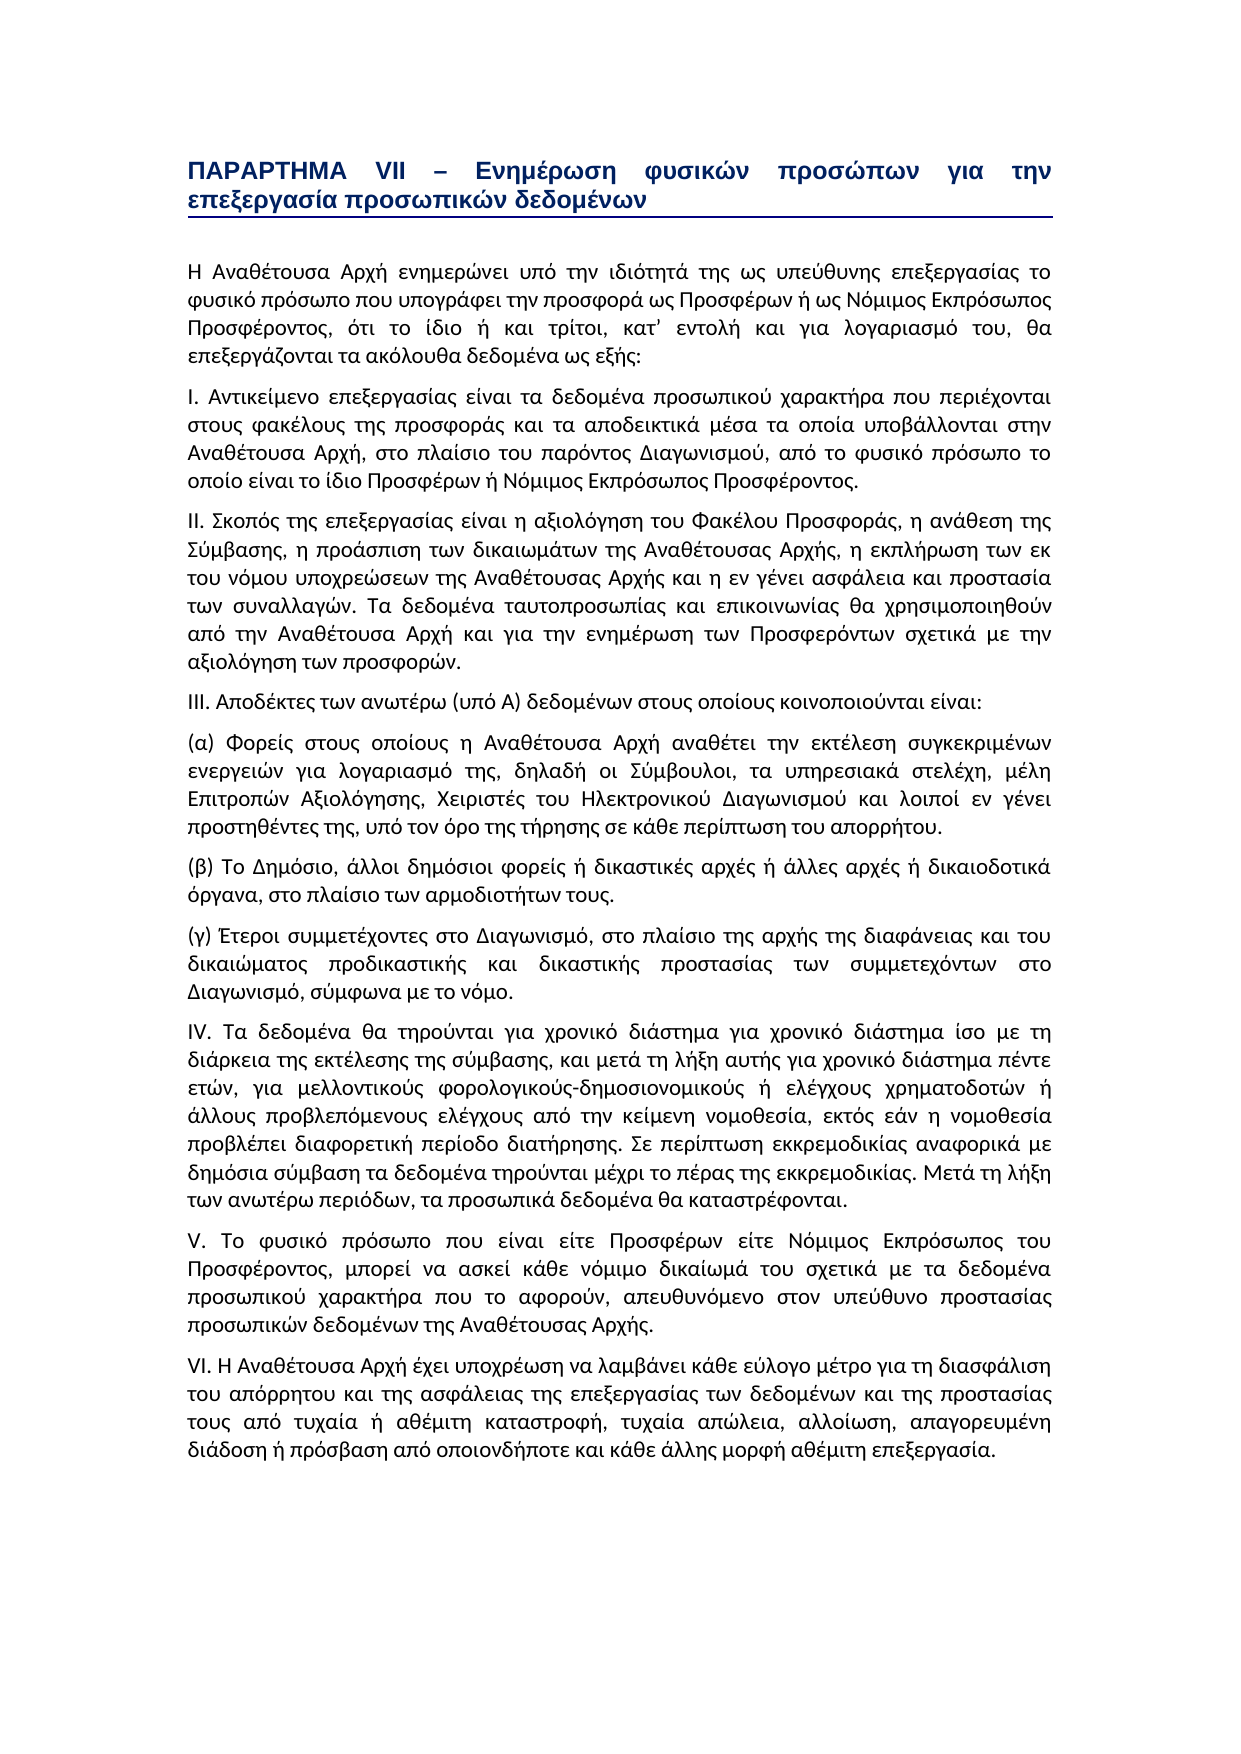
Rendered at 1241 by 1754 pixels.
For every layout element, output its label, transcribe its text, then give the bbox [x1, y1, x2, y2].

text ΠΑΡΑΡΤΗΜΑ VII – Ενημέρωση φυσικών προσώπων για την επεξεργασία προσωπικών δεδομένων [187, 156, 1053, 218]
text IV. Τα δεδομένα θα τηρούνται για χρονικό διάστημα για χρονικό διάστημα ίσο με τη διάρκεια της εκτέλεσης της σύμβασης, και μετά τη λήξη αυτής για χρονικό διάστημα πέντε ετών, για μελλοντικούς φορολογικούς-δημοσιονομικούς ή ελέγχους χρηματοδοτών ή άλλους προβλεπόμενους ελέγχους από την κείμενη νομοθεσία, εκτός εάν η νομοθεσία προβλέπει διαφορετική περίοδο διατήρησης. Σε περίπτωση εκκρεμοδικίας αναφορικά με δημόσια σύμβαση τα δεδομένα τηρούνται μέχρι το πέρας της εκκρεμοδικίας. Μετά τη λήξη των ανωτέρω περιόδων, τα προσωπικά δεδομένα θα καταστρέφονται. [187, 1017, 1053, 1214]
text Ι. Αντικείμενο επεξεργασίας είναι τα δεδομένα προσωπικού χαρακτήρα που περιέχονται στους φακέλους της προσφοράς και τα αποδεικτικά μέσα τα οποία υποβάλλονται στην Αναθέτουσα Αρχή, στο πλαίσιο του παρόντος Διαγωνισμού, από το φυσικό πρόσωπο το οποίο είναι το ίδιο Προσφέρων ή Νόμιμος Εκπρόσωπος Προσφέροντος. [187, 382, 1053, 494]
text VI. H Αναθέτουσα Αρχή έχει υποχρέωση να λαμβάνει κάθε εύλογο μέτρο για τη διασφάλιση του απόρρητου και της ασφάλειας της επεξεργασίας των δεδομένων και της προστασίας τους από τυχαία ή αθέμιτη καταστροφή, τυχαία απώλεια, αλλοίωση, απαγορευμένη διάδοση ή πρόσβαση από οποιονδήποτε και κάθε άλλης μορφή αθέμιτη επεξεργασία. [187, 1351, 1053, 1463]
text Η Αναθέτουσα Αρχή ενημερώνει υπό την ιδιότητά της ως υπεύθυνης επεξεργασίας το φυσικό πρόσωπο που υπογράφει την προσφορά ως Προσφέρων ή ως Νόμιμος Εκπρόσωπος Προσφέροντος, ότι το ίδιο ή και τρίτοι, κατ’ εντολή και για λογαριασμό του, θα επεξεργάζονται τα ακόλουθα δεδομένα ως εξής: [187, 257, 1053, 369]
text (γ) Έτεροι συμμετέχοντες στο Διαγωνισμό, στο πλαίσιο της αρχής της διαφάνειας και του δικαιώματος προδικαστικής και δικαστικής προστασίας των συμμετεχόντων στο Διαγωνισμό, σύμφωνα με το νόμο. [187, 921, 1053, 1005]
text ΙΙΙ. Αποδέκτες των ανωτέρω (υπό Α) δεδομένων στους οποίους κοινοποιούνται είναι: [187, 687, 1053, 715]
text (β) Το Δημόσιο, άλλοι δημόσιοι φορείς ή δικαστικές αρχές ή άλλες αρχές ή δικαιοδοτικά όργανα, στο πλαίσιο των αρμοδιοτήτων τους. [187, 852, 1053, 908]
text (α) Φορείς στους οποίους η Αναθέτουσα Αρχή αναθέτει την εκτέλεση συγκεκριμένων ενεργειών για λογαριασμό της, δηλαδή οι Σύμβουλοι, τα υπηρεσιακά στελέχη, μέλη Επιτροπών Αξιολόγησης, Χειριστές του Ηλεκτρονικού Διαγωνισμού και λοιποί εν γένει προστηθέντες της, υπό τον όρο της τήρησης σε κάθε περίπτωση του απορρήτου. [187, 728, 1053, 840]
text ΙΙ. Σκοπός της επεξεργασίας είναι η αξιολόγηση του Φακέλου Προσφοράς, η ανάθεση της Σύμβασης, η προάσπιση των δικαιωμάτων της Αναθέτουσας Αρχής, η εκπλήρωση των εκ του νόμου υποχρεώσεων της Αναθέτουσας Αρχής και η εν γένει ασφάλεια και προστασία των συναλλαγών. Τα δεδομένα ταυτοπροσωπίας και επικοινωνίας θα χρησιμοποιηθούν από την Αναθέτουσα Αρχή και για την ενημέρωση των Προσφερόντων σχετικά με την αξιολόγηση των προσφορών. [187, 507, 1053, 675]
text V. Το φυσικό πρόσωπο που είναι είτε Προσφέρων είτε Νόμιμος Εκπρόσωπος του Προσφέροντος, μπορεί να ασκεί κάθε νόμιμο δικαίωμά του σχετικά με τα δεδομένα προσωπικού χαρακτήρα που το αφορούν, απευθυνόμενο στον υπεύθυνο προστασίας προσωπικών δεδομένων της Αναθέτουσας Αρχής. [187, 1226, 1053, 1338]
